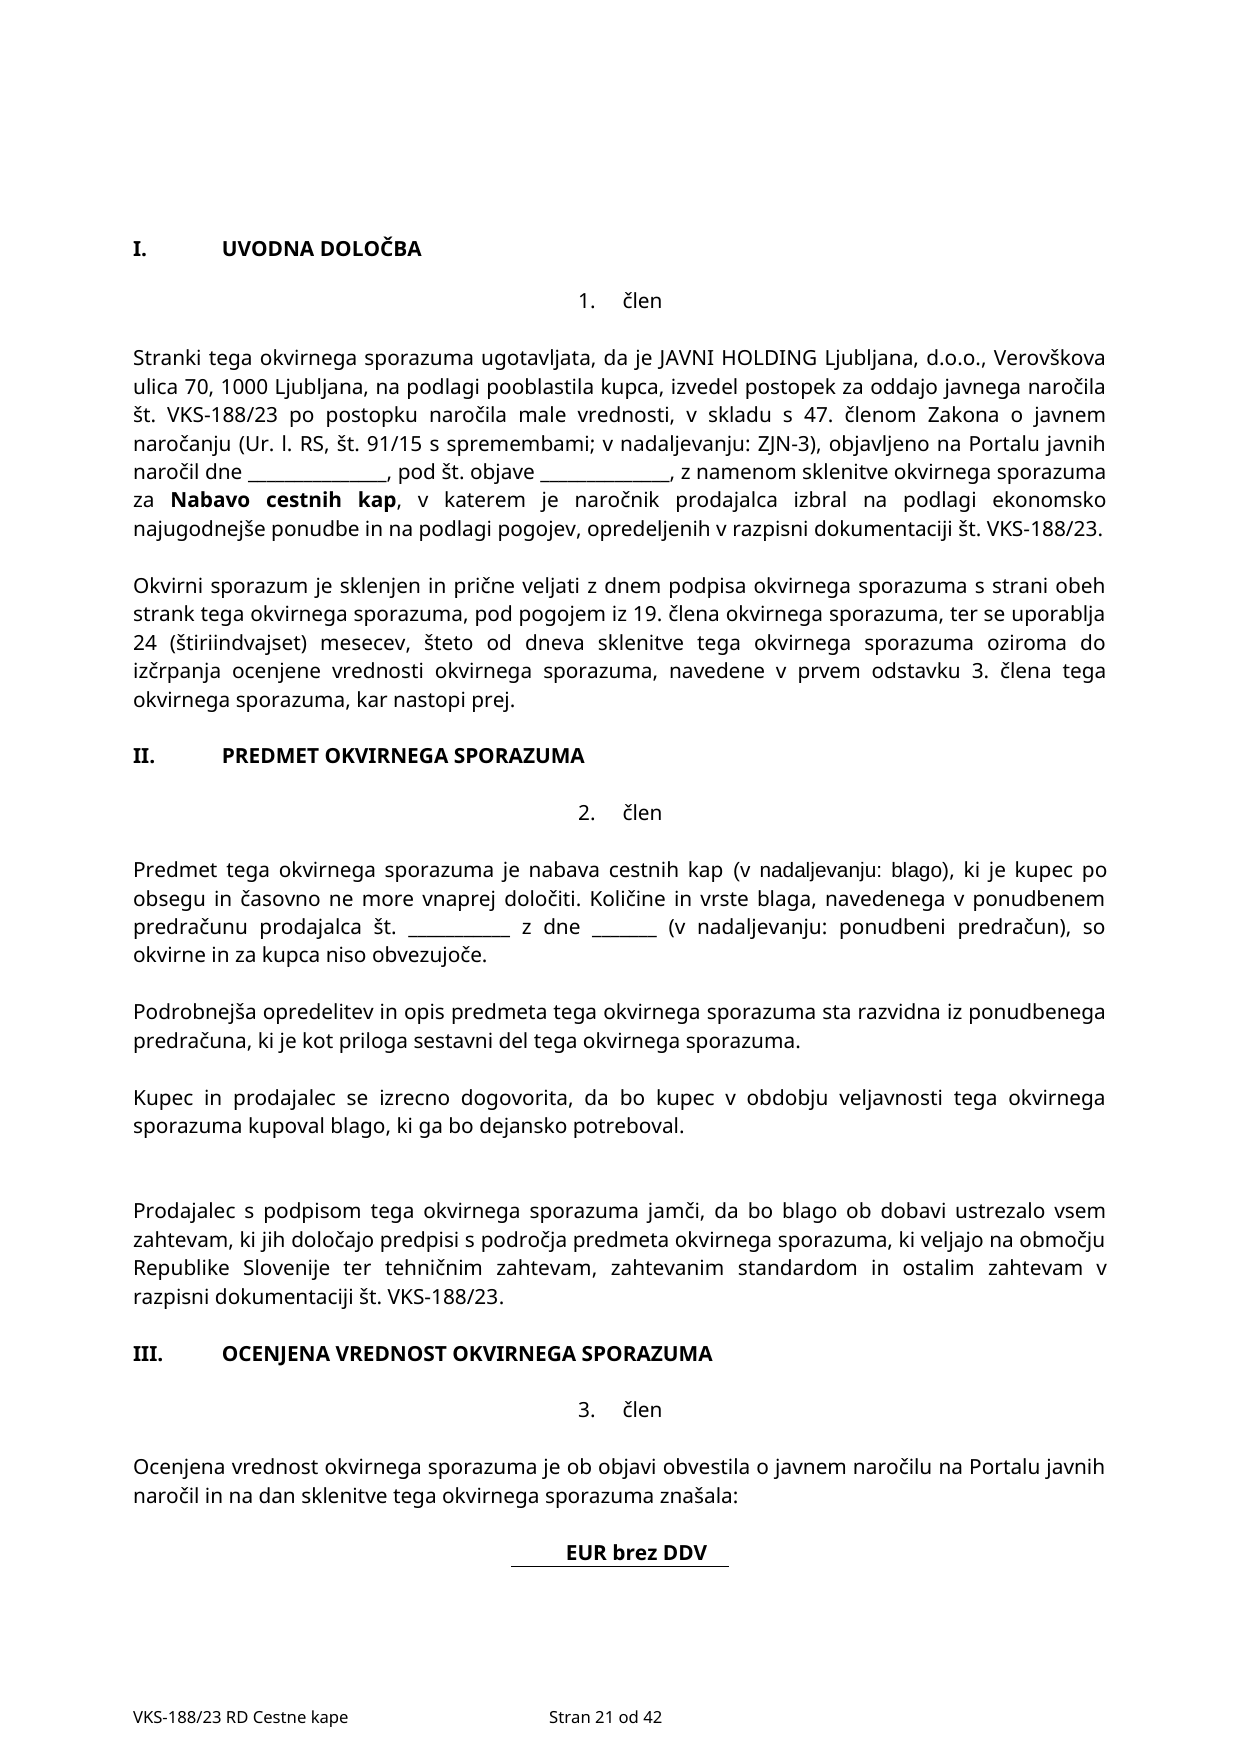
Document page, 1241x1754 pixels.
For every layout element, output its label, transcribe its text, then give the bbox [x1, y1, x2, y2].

text I. UVODNA DOLOČBA [133, 234, 1107, 262]
list člen [133, 1396, 1107, 1424]
text Ocenjena vrednost okvirnega sporazuma je ob objavi obvestila o javnem naročilu na Portalu javnih naročil in na dan sklenitve tega okvirnega sporazuma znašala: [133, 1452, 1107, 1509]
text Prodajalec s podpisom tega okvirnega sporazuma jamči, da bo blago ob dobavi ustrezalo vsem zahtevam, ki jih določajo predpisi s področja predmeta okvirnega sporazuma, ki veljajo na območju Republike Slovenije ter tehničnim zahtevam, zahtevanim standardom in ostalim zahtevam v razpisni dokumentaciji št. VKS-188/23. [133, 1197, 1107, 1310]
list člen [133, 287, 1107, 315]
table_header EUR brez DDV [511, 1538, 729, 1566]
text Okvirni sporazum je sklenjen in prične veljati z dnem podpisa okvirnega sporazuma s strani obeh strank tega okvirnega sporazuma, pod pogojem iz 19. člena okvirnega sporazuma, ter se uporablja 24 (štiriindvajset) mesecev, šteto od dneva sklenitve tega okvirnega sporazuma oziroma do izčrpanja ocenjene vrednosti okvirnega sporazuma, navedene v prvem odstavku 3. člena tega okvirnega sporazuma, kar nastopi prej. [133, 571, 1107, 713]
text Stranki tega okvirnega sporazuma ugotavljata, da je JAVNI HOLDING Ljubljana, d.o.o., Verovškova ulica 70, 1000 Ljubljana, na podlagi pooblastila kupca, izvedel postopek za oddajo javnega naročila št. VKS-188/23 po postopku naročila male vrednosti, v skladu s 47. členom Zakona o javnem naročanju (Ur. l. RS, št. 91/15 s spremembami; v nadaljevanju: ZJN-3), objavljeno na Portalu javnih naročil dne _______________, pod št. objave ______________, z namenom sklenitve okvirnega sporazuma za Nabavo cestnih kap, v katerem je naročnik prodajalca izbral na podlagi ekonomsko najugodnejše ponudbe in na podlagi pogojev, opredeljenih v razpisni dokumentaciji št. VKS-188/23. [133, 343, 1107, 542]
list člen [133, 798, 1107, 827]
text Predmet tega okvirnega sporazuma je nabava cestnih kap (v nadaljevanju: blago), ki je kupec po obsegu in časovno ne more vnaprej določiti. Količine in vrste blaga, navedenega v ponudbenem predračunu prodajalca št. ___________ z dne _______ (v nadaljevanju: ponudbeni predračun), so okvirne in za kupca niso obvezujoče. [133, 855, 1107, 969]
list PREDMET OKVIRNEGA SPORAZUMA [133, 742, 1107, 770]
text Kupec in prodajalec se izrecno dogovorita, da bo kupec v obdobju veljavnosti tega okvirnega sporazuma kupoval blago, ki ga bo dejansko potreboval. [133, 1083, 1107, 1140]
list OCENJENA VREDNOST OKVIRNEGA SPORAZUMA [133, 1339, 1107, 1367]
text Podrobnejša opredelitev in opis predmeta tega okvirnega sporazuma sta razvidna iz ponudbenega predračuna, ki je kot priloga sestavni del tega okvirnega sporazuma. [133, 997, 1107, 1054]
